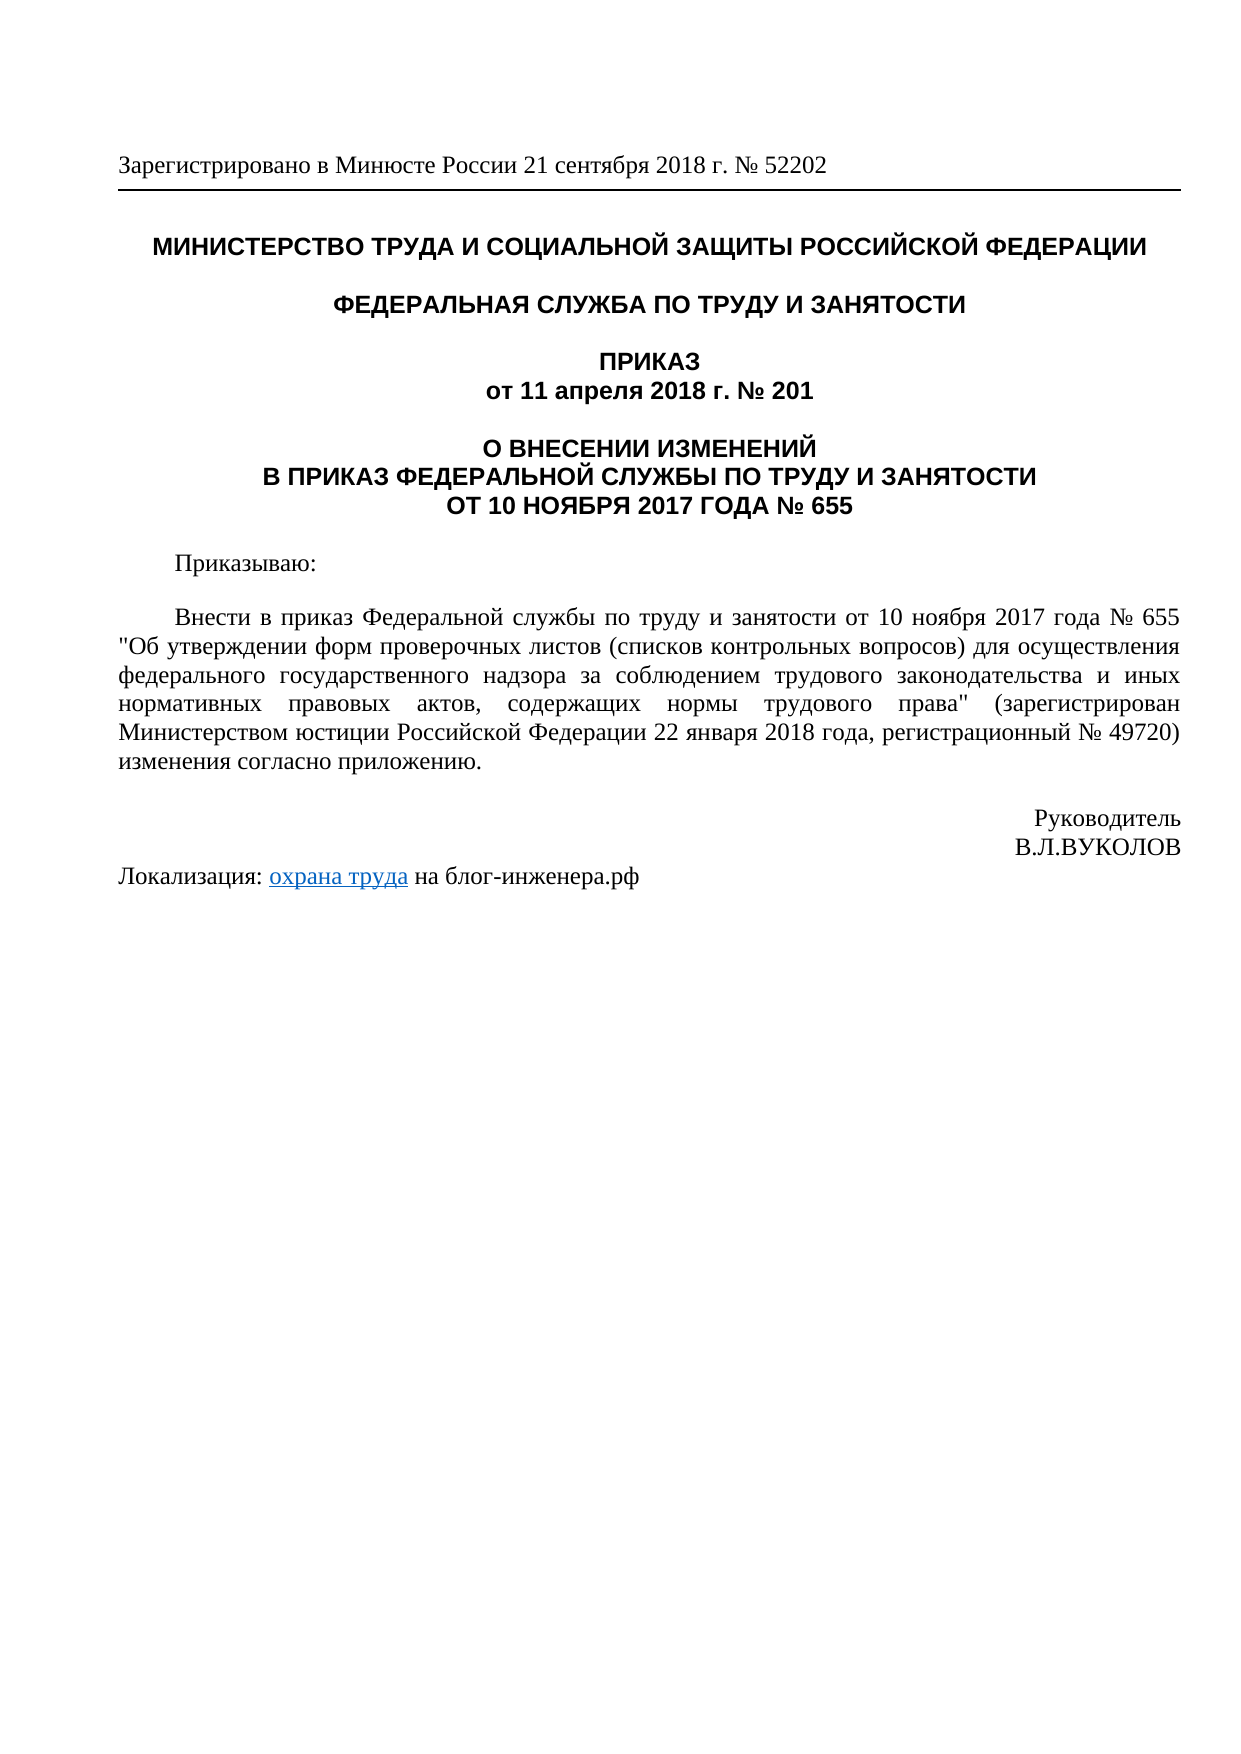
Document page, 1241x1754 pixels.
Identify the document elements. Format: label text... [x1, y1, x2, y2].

text Локализация: охрана труда на блог-инженера.рф [118, 861, 1181, 890]
title ОТ 10 НОЯБРЯ 2017 ГОДА № 655 [118, 491, 1181, 520]
text В.Л.ВУКОЛОВ [118, 832, 1181, 861]
title О ВНЕСЕНИИ ИЗМЕНЕНИЙ [118, 433, 1181, 462]
title ПРИКАЗ [118, 347, 1181, 376]
title от 11 апреля 2018 г. № 201 [118, 376, 1181, 405]
text Зарегистрировано в Минюсте России 21 сентября 2018 г. № 52202 [118, 150, 1181, 179]
text Внести в приказ Федеральной службы по труду и занятости от 10 ноября 2017 года № 655 "Об утверждении форм проверочных листов (списков контрольных вопросов) для осуществления федерального государственного надзора за соблюдением трудового законодательства и иных нормативных правовых актов, содержащих нормы трудового права" (зарегистрирован Министерством юстиции Российской Федерации 22 января 2018 года, регистрационный № 49720) изменения согласно приложению. [118, 602, 1181, 775]
text Приказываю: [118, 548, 1181, 577]
text Руководитель [118, 803, 1181, 832]
title МИНИСТЕРСТВО ТРУДА И СОЦИАЛЬНОЙ ЗАЩИТЫ РОССИЙСКОЙ ФЕДЕРАЦИИ [118, 232, 1181, 261]
title В ПРИКАЗ ФЕДЕРАЛЬНОЙ СЛУЖБЫ ПО ТРУДУ И ЗАНЯТОСТИ [118, 462, 1181, 491]
title ФЕДЕРАЛЬНАЯ СЛУЖБА ПО ТРУДУ И ЗАНЯТОСТИ [118, 290, 1181, 318]
